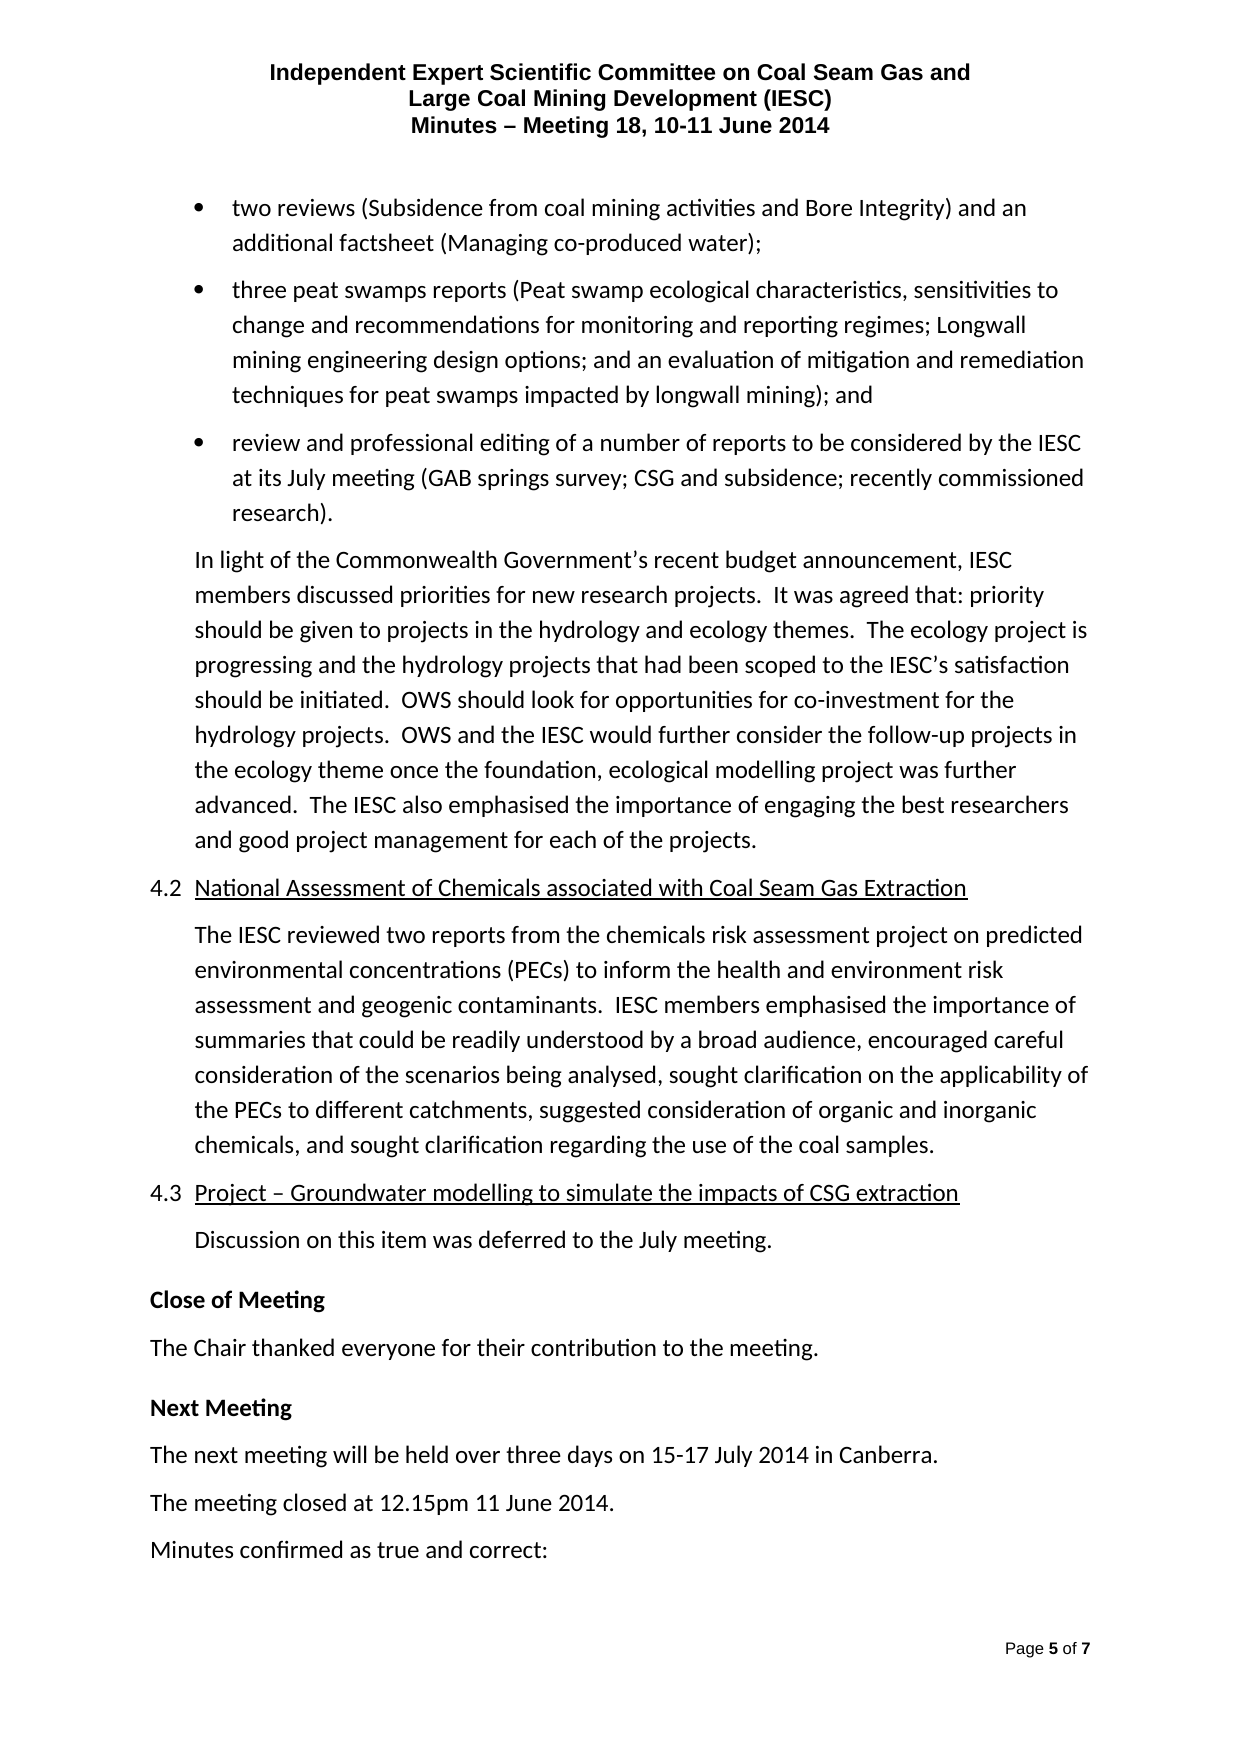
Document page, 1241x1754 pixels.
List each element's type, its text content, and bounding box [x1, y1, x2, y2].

text Minutes confirmed as true and correct: [150, 1534, 1090, 1565]
list In light of the Commonwealth Government’s recent budget announcement, IESC members discussed priorities for new research projects. It was agreed that: priority should be given to projects in the hydrology and ecology themes. The ecology project is progressing and the hydrology projects that had been scoped to the IESC’s satisfaction should be initiated. OWS should look for opportunities for co-investment for the hydrology projects. OWS and the IESC would further consider the follow-up projects in the ecology theme once the foundation, ecological modelling project was further advanced. The IESC also emphasised the importance of engaging the best researchers and good project management for each of the projects. [194, 544, 1090, 855]
text 4.2 National Assessment of Chemicals associated with Coal Seam Gas Extraction [150, 872, 1090, 902]
text The IESC reviewed two reports from the chemicals risk assessment project on predicted environmental concentrations (PECs) to inform the health and environment risk assessment and geogenic contaminants. IESC members emphasised the importance of summaries that could be readily understood by a broad audience, encouraged careful consideration of the scenarios being analysed, sought clarification on the applicability of the PECs to different catchments, suggested consideration of organic and inorganic chemicals, and sought clarification regarding the use of the coal samples. [194, 919, 1090, 1160]
text 4.3 Project – Groundwater modelling to simulate the impacts of CSG extraction [150, 1177, 1090, 1207]
list review and professional editing of a number of reports to be considered by the IESC at its July meeting (GAB springs survey; CSG and subsidence; recently commissioned research). [194, 427, 1090, 527]
text The Chair thanked everyone for their contribution to the meeting. [150, 1332, 1090, 1362]
list three peat swamps reports (Peat swamp ecological characteristics, sensitivities to change and recommendations for monitoring and reporting regimes; Longwall mining engineering design options; and an evaluation of mitigation and remediation techniques for peat swamps impacted by longwall mining); and [194, 274, 1090, 410]
text The meeting closed at 12.15pm 11 June 2014. [150, 1487, 1090, 1517]
list two reviews (Subsidence from coal mining activities and Bore Integrity) and an additional factsheet (Managing co-produced water); [194, 192, 1090, 257]
text Next Meeting [150, 1392, 1090, 1422]
text Close of Meeting [150, 1284, 1090, 1315]
list Discussion on this item was deferred to the July meeting. [194, 1224, 1090, 1255]
text The next meeting will be held over three days on 15-17 July 2014 in Canberra. [150, 1439, 1090, 1470]
